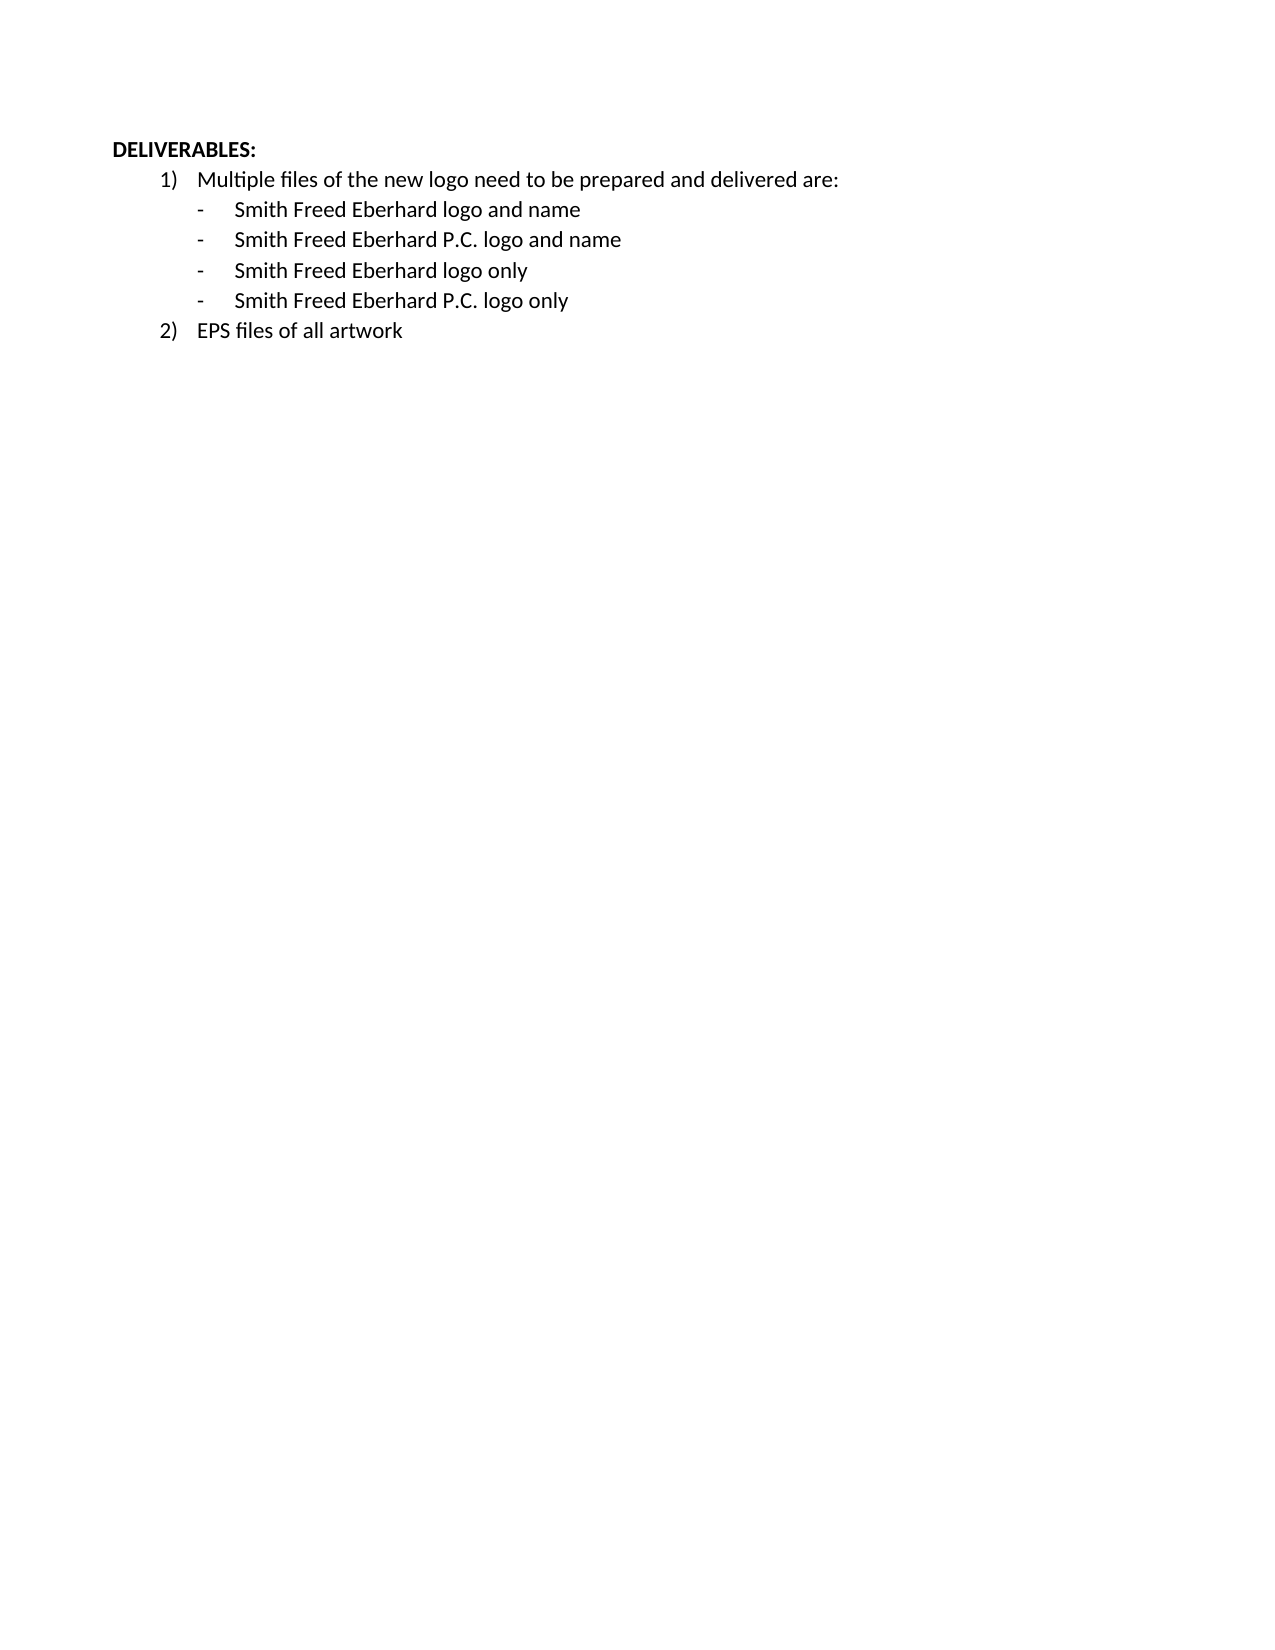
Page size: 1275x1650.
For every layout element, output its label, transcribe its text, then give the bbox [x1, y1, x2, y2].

list Multiple files of the new logo need to be prepared and delivered are: [159, 165, 1162, 193]
list Smith Freed Eberhard logo only [197, 256, 1162, 284]
text DELIVERABLES: [112, 135, 1162, 163]
list Smith Freed Eberhard P.C. logo and name [197, 226, 1162, 254]
list Smith Freed Eberhard logo and name [197, 195, 1162, 223]
list EPS files of all artwork [159, 316, 1162, 344]
list Smith Freed Eberhard P.C. logo only [197, 286, 1162, 314]
